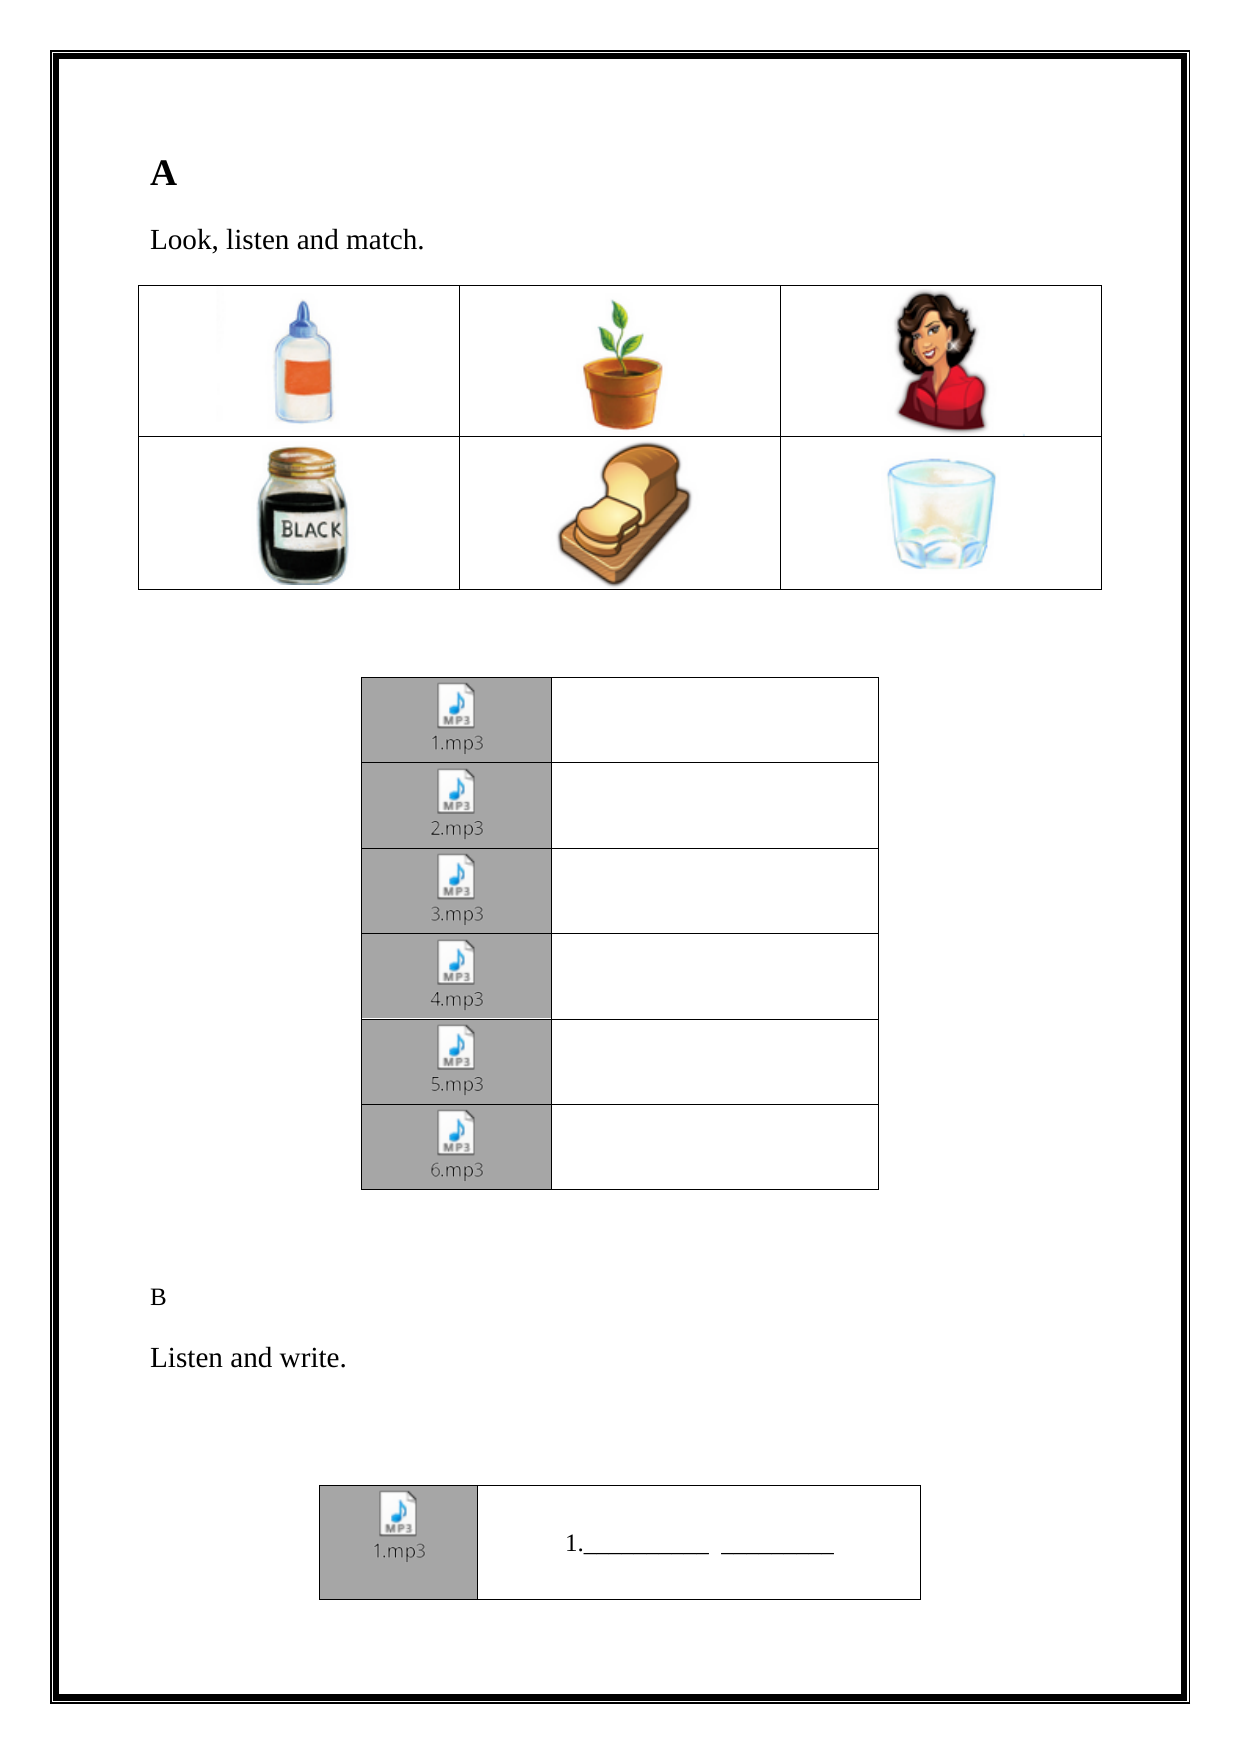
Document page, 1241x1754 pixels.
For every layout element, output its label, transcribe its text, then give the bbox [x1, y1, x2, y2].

table_header [702, 286, 780, 436]
subtitle Listen and write. [150, 1340, 1090, 1374]
table_cell [552, 849, 878, 933]
table_header [460, 286, 538, 436]
table_cell [139, 437, 459, 589]
picture [540, 437, 700, 589]
text Look, listen and match. [150, 222, 1090, 256]
table_cell [362, 763, 551, 848]
table_cell [362, 934, 551, 1018]
table_header [552, 678, 878, 762]
table_cell [552, 763, 878, 848]
text B [150, 1282, 1090, 1311]
table_header [362, 678, 551, 762]
table_cell [460, 437, 540, 589]
table_header [1025, 286, 1101, 436]
table_cell [362, 1105, 551, 1189]
table_cell [552, 1020, 878, 1104]
table_header 1.__________ _________ [478, 1486, 920, 1599]
table_header [320, 1486, 477, 1599]
table_cell [552, 934, 878, 1018]
picture [858, 437, 1023, 588]
table_cell [362, 849, 551, 933]
table_cell [781, 437, 1101, 589]
table_header [139, 286, 216, 436]
picture [857, 286, 1025, 436]
table_cell [362, 1020, 551, 1104]
table_header [382, 286, 459, 436]
picture [216, 286, 382, 436]
table_header [781, 286, 857, 436]
picture [216, 441, 382, 585]
table_cell [700, 437, 780, 589]
text A [150, 150, 1090, 193]
picture [538, 286, 702, 436]
table_cell [552, 1105, 878, 1189]
